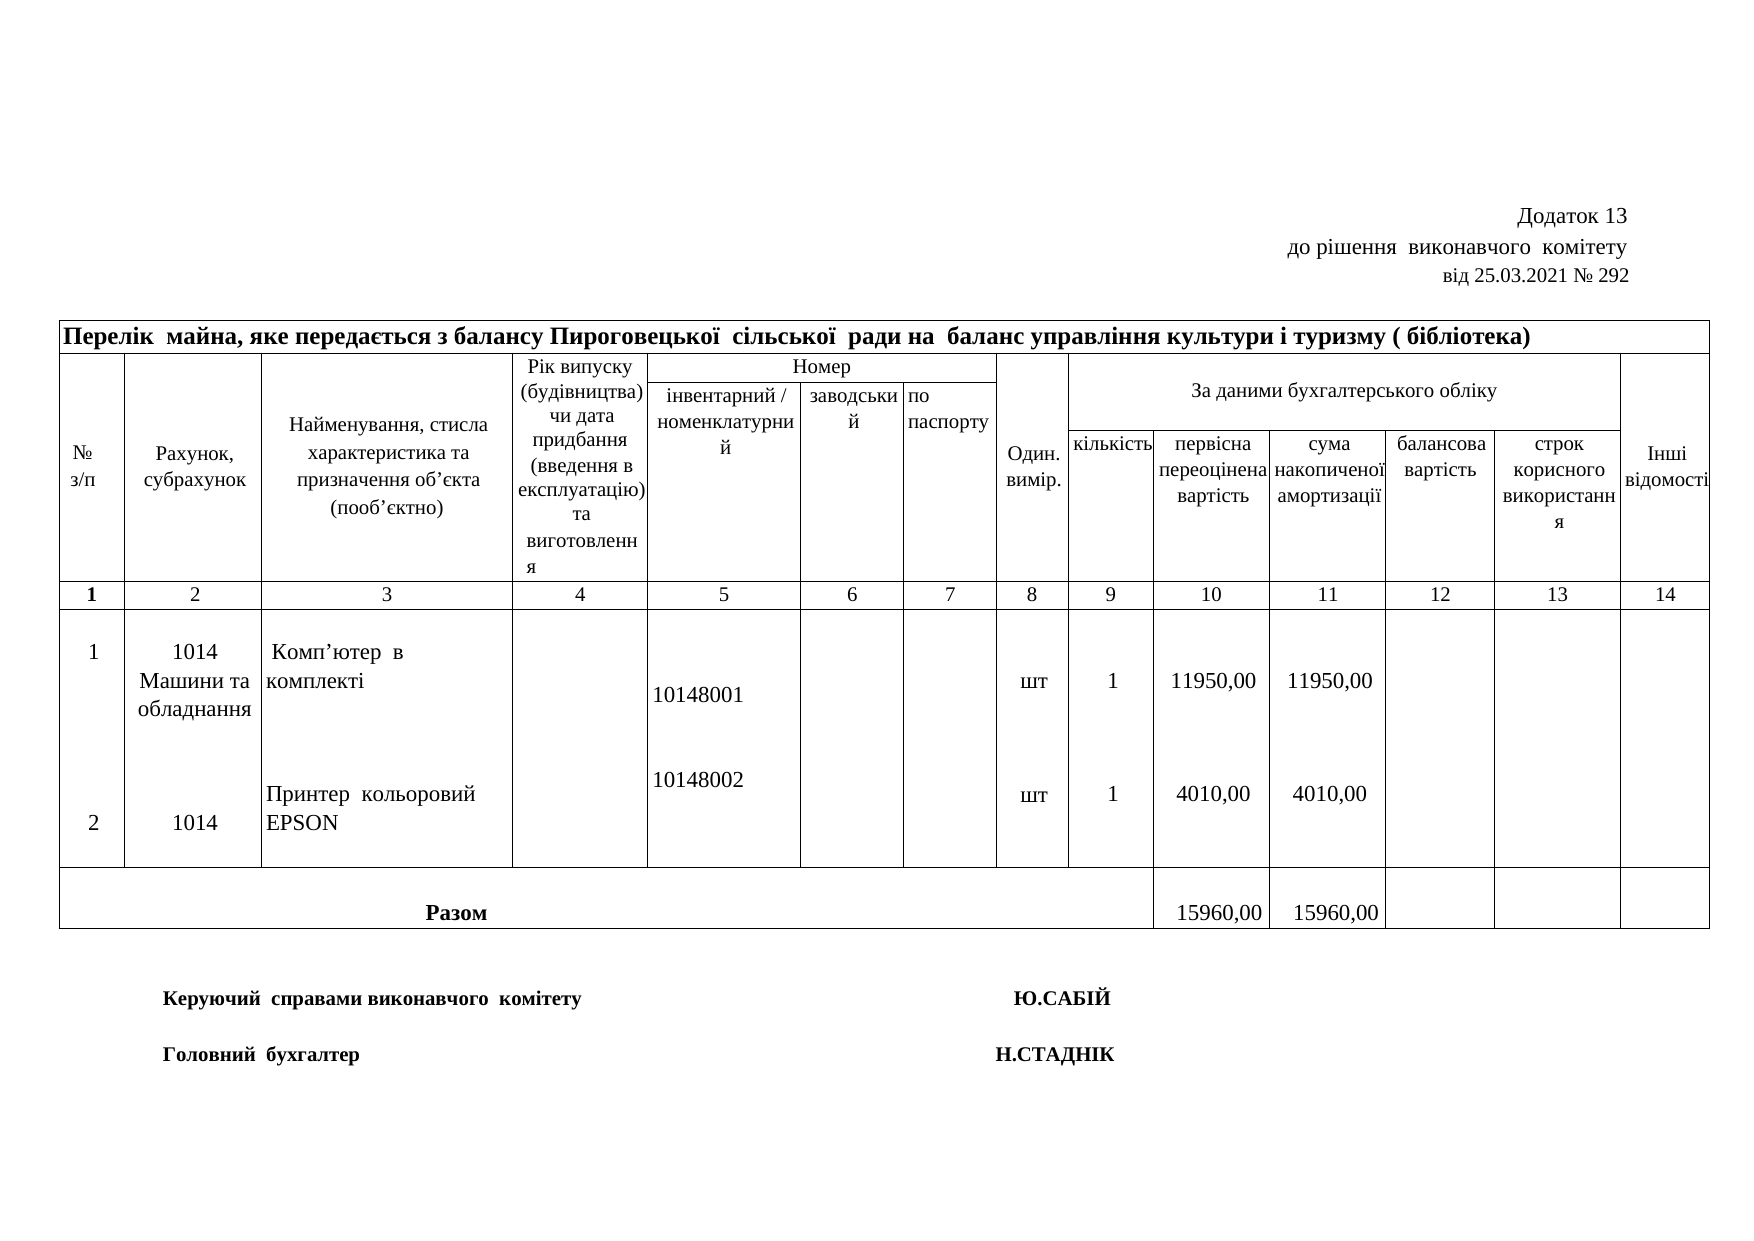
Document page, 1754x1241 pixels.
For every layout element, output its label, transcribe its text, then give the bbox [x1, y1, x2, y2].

table_cell балансова вартість [1386, 431, 1494, 581]
table_cell 14 [1621, 582, 1709, 609]
text Головний бухгалтер Н.СТАДНІК [89, 1041, 1629, 1066]
table_cell 7 [904, 582, 996, 609]
table_cell За даними бухгалтерського обліку [1069, 354, 1620, 430]
table_cell 1 1 [1069, 610, 1153, 867]
table_cell 10148001 10148002 [648, 610, 800, 867]
table_cell [1495, 610, 1620, 867]
table_cell 15960,00 [1270, 868, 1385, 928]
table_cell [513, 610, 647, 867]
text Додаток 13 [89, 202, 1629, 228]
table_cell 1014 Машини та обладнання 1014 [125, 610, 261, 867]
table_cell [1386, 868, 1494, 928]
table_cell Один. вимір. [997, 354, 1068, 581]
table_cell [1621, 868, 1709, 928]
table_cell 1 2 [60, 610, 124, 867]
table_cell 4 [513, 582, 647, 609]
table_cell [1495, 868, 1620, 928]
table_cell строк корисного використання [1495, 431, 1620, 581]
table_cell сума накопиченої амортизації [1270, 431, 1385, 581]
table_cell шт шт [997, 610, 1068, 867]
table_cell по паспорту [904, 383, 996, 581]
table_cell [1621, 610, 1709, 867]
table_cell 15960,00 [1154, 868, 1269, 928]
table_cell кількість [1069, 431, 1153, 581]
table_cell 11950,00 4010,00 [1154, 610, 1269, 867]
text Керуючий справами виконавчого комітету Ю.САБІЙ [89, 985, 1629, 1009]
table_cell [904, 610, 996, 867]
table_cell 11 [1270, 582, 1385, 609]
table_cell 9 [1069, 582, 1153, 609]
table_header Перелік майна, яке передається з балансу Пироговецької сільської ради на баланс управління культури і туризму ( бібліотека) [60, 321, 1709, 353]
table_cell Комп’ютер в комплекті Принтер кольоровий EPSON [262, 610, 512, 867]
table_cell 5 [648, 582, 800, 609]
table_cell Інші відомості [1621, 354, 1709, 581]
table_cell Рахунок, субрахунок [125, 354, 261, 581]
table_cell 2 [125, 582, 261, 609]
text від 25.03.2021 № 292 [89, 263, 1629, 287]
table_cell заводський [801, 383, 903, 581]
text до рішення виконавчого комітету [89, 233, 1629, 259]
table_cell [801, 610, 903, 867]
table_cell Номер [648, 354, 996, 382]
table_cell № з/п [60, 354, 124, 581]
table_cell 13 [1495, 582, 1620, 609]
table_cell 8 [997, 582, 1068, 609]
table_cell Найменування, стисла характеристика та призначення об’єкта (пооб’єктно) [262, 354, 512, 581]
table_cell інвентарний / номенклатурний [648, 383, 800, 581]
table_cell [1386, 610, 1494, 867]
table_cell Разом [60, 868, 1153, 928]
table_cell 10 [1154, 582, 1269, 609]
table_cell 12 [1386, 582, 1494, 609]
table_cell 11950,00 4010,00 [1270, 610, 1385, 867]
table_cell 6 [801, 582, 903, 609]
table_cell первісна переоцінена вартість [1154, 431, 1269, 581]
table_cell 1 [60, 582, 124, 609]
table_cell 3 [262, 582, 512, 609]
table_cell Рік випуску (будівництва) чи дата придбання (введення в експлуатацію) та виготовлення [513, 354, 647, 581]
